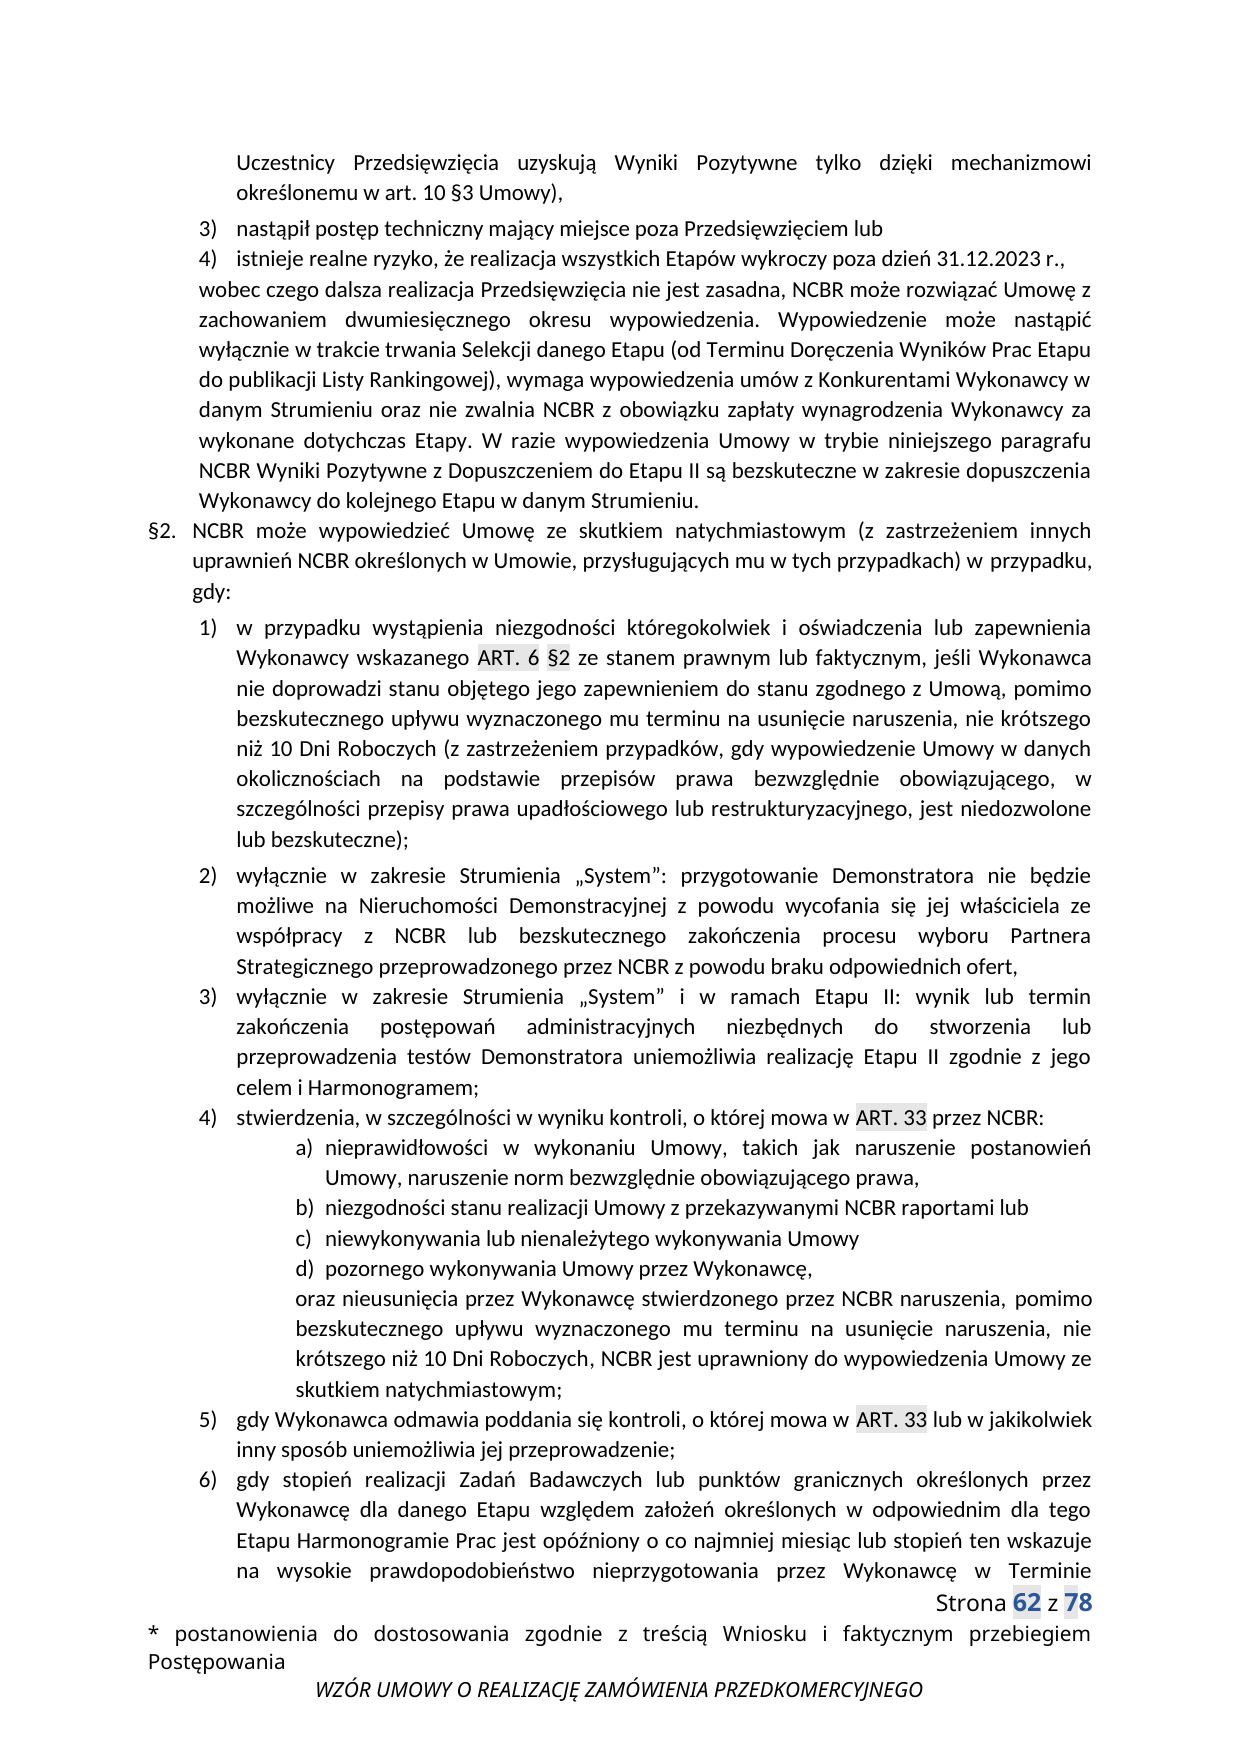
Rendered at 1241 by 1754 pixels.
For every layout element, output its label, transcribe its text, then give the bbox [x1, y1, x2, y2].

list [199, 148, 1093, 206]
list NCBR może wypowiedzieć Umowę ze skutkiem natychmiastowym (z zastrzeżeniem innych uprawnień NCBR określonych w Umowie, przysługujących mu w tych przypadkach) w przypadku, gdy: [148, 516, 1093, 605]
list w przypadku wystąpienia niezgodności któregokolwiek i oświadczenia lub zapewnienia Wykonawcy wskazanego ART. 6 §2 ze stanem prawnym lub faktycznym, jeśli Wykonawca nie doprowadzi stanu objętego jego zapewnieniem do stanu zgodnego z Umową, pomimo bezskutecznego upływu wyznaczonego mu terminu na usunięcie naruszenia, nie krótszego niż 10 Dni Roboczych (z zastrzeżeniem przypadków, gdy wypowiedzenie Umowy w danych okolicznościach na podstawie przepisów prawa bezwzględnie obowiązującego, w szczególności przepisy prawa upadłościowego lub restrukturyzacyjnego, jest niedozwolone lub bezskuteczne); [199, 613, 1093, 853]
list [199, 1465, 1093, 1584]
list niezgodności stanu realizacji Umowy z przekazywanymi NCBR raportami lub [295, 1193, 1093, 1221]
list wyłącznie w zakresie Strumienia „System” i w ramach Etapu II: wynik lub termin zakończenia postępowań administracyjnych niezbędnych do stworzenia lub przeprowadzenia testów Demonstratora uniemożliwia realizację Etapu II zgodnie z jego celem i Harmonogramem; [199, 982, 1093, 1101]
list pozornego wykonywania Umowy przez Wykonawcę, [295, 1254, 1093, 1282]
list niewykonywania lub nienależytego wykonywania Umowy [295, 1224, 1093, 1252]
list nastąpił postęp techniczny mający miejsce poza Przedsięwzięciem lub [199, 214, 1093, 242]
list wyłącznie w zakresie Strumienia „System”: przygotowanie Demonstratora nie będzie możliwe na Nieruchomości Demonstracyjnej z powodu wycofania się jej właściciela ze współpracy z NCBR lub bezskutecznego zakończenia procesu wyboru Partnera Strategicznego przeprowadzonego przez NCBR z powodu braku odpowiednich ofert, [199, 861, 1093, 980]
text oraz nieusunięcia przez Wykonawcę stwierdzonego przez NCBR naruszenia, pomimo bezskutecznego upływu wyznaczonego mu terminu na usunięcie naruszenia, nie krótszego niż 10 Dni Roboczych, NCBR jest uprawniony do wypowiedzenia Umowy ze skutkiem natychmiastowym; [295, 1284, 1093, 1403]
list istnieje realne ryzyko, że realizacja wszystkich Etapów wykroczy poza dzień 31.12.2023 r., [199, 244, 1093, 272]
list nieprawidłowości w wykonaniu Umowy, takich jak naruszenie postanowień Umowy, naruszenie norm bezwzględnie obowiązującego prawa, [295, 1133, 1093, 1191]
list stwierdzenia, w szczególności w wyniku kontroli, o której mowa w ART. 33 przez NCBR: [199, 1103, 856, 1131]
list gdy Wykonawca odmawia poddania się kontroli, o której mowa w ART. 33 lub w jakikolwiek inny sposób uniemożliwia jej przeprowadzenie; [199, 1405, 1093, 1463]
text wobec czego dalsza realizacja Przedsięwzięcia nie jest zasadna, NCBR może rozwiązać Umowę z zachowaniem dwumiesięcznego okresu wypowiedzenia. Wypowiedzenie może nastąpić wyłącznie w trakcie trwania Selekcji danego Etapu (od Terminu Doręczenia Wyników Prac Etapu do publikacji Listy Rankingowej), wymaga wypowiedzenia umów z Konkurentami Wykonawcy w danym Strumieniu oraz nie zwalnia NCBR z obowiązku zapłaty wynagrodzenia Wykonawcy za wykonane dotychczas Etapy. W razie wypowiedzenia Umowy w trybie niniejszego paragrafu NCBR Wyniki Pozytywne z Dopuszczeniem do Etapu II są bezskuteczne w zakresie dopuszczenia Wykonawcy do kolejnego Etapu w danym Strumieniu. [199, 275, 1093, 514]
